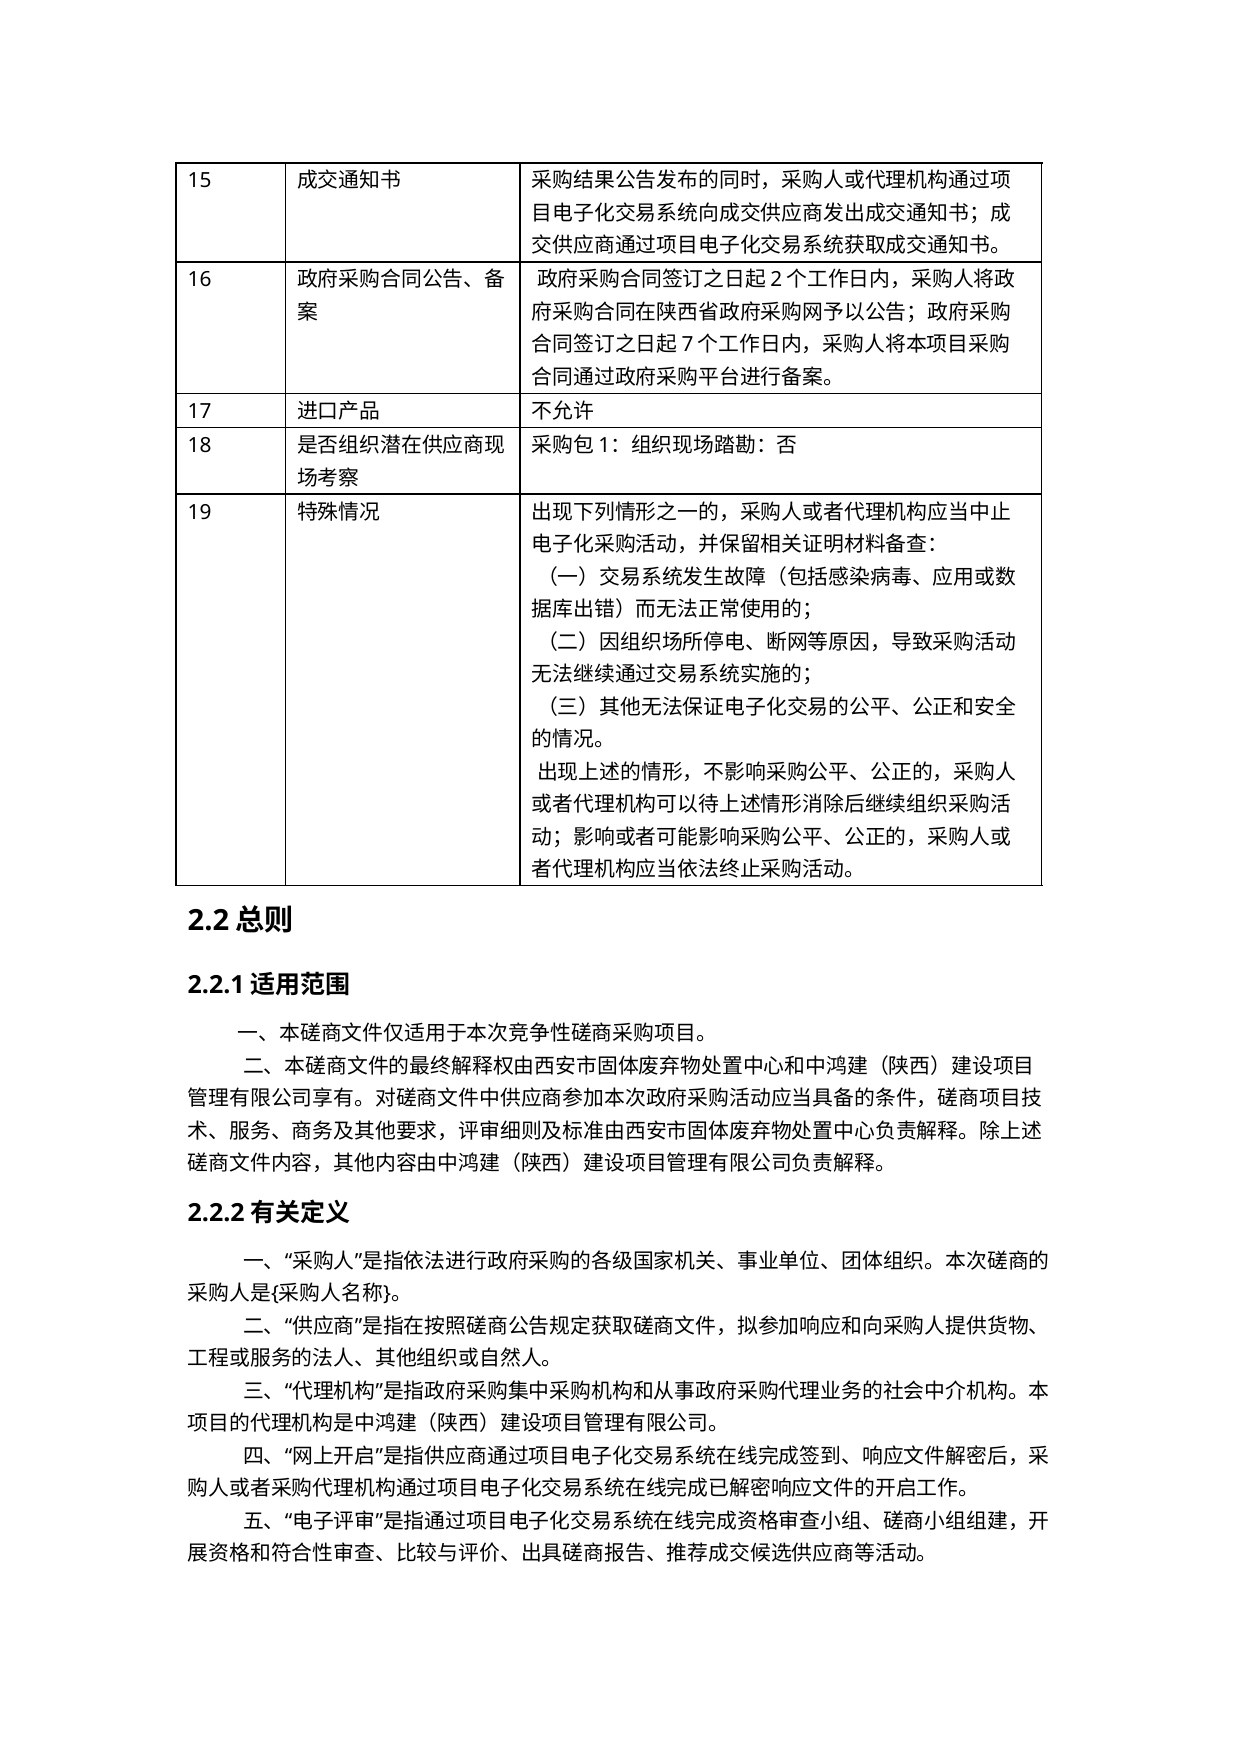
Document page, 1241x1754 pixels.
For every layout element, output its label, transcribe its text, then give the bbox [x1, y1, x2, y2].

table_cell 18 [177, 428, 285, 493]
table_cell 进口产品 [286, 394, 519, 427]
table_cell 16 [177, 263, 285, 393]
text 2.2总则 [187, 886, 1053, 951]
text 三、“代理机构”是指政府采购集中采购机构和从事政府采购代理业务的社会中介机构。本项目的代理机构是中鸿建（陕西）建设项目管理有限公司。 [187, 1374, 1053, 1439]
table_cell 是否组织潜在供应商现场考察 [286, 428, 519, 493]
table_cell 政府采购合同签订之日起2个工作日内，采购人将政府采购合同在陕西省政府采购网予以公告；政府采购合同签订之日起7个工作日内，采购人将本项目采购合同通过政府采购平台进行备案。 [521, 263, 1041, 393]
text 五、“电子评审”是指通过项目电子化交易系统在线完成资格审查小组、磋商小组组建，开展资格和符合性审查、比较与评价、出具磋商报告、推荐成交候选供应商等活动。 [187, 1504, 1053, 1569]
text 一、本磋商文件仅适用于本次竞争性磋商采购项目。 [187, 1016, 1053, 1049]
text 2.2.2有关定义 [187, 1179, 1053, 1244]
text 2.2.1适用范围 [187, 951, 1053, 1016]
table_cell 出现下列情形之一的，采购人或者代理机构应当中止电子化采购活动，并保留相关证明材料备查： （一）交易系统发生故障（包括感染病毒、应用或数据库出错）而无法正常使用的； （二）因组织场所停电、断网等原因，导致采购活动无法继续通过交易系统实施的； （三）其他无法保证电子化交易的公平、公正和安全的情况。 出现上述的情形，不影响采购公平、公正的，采购人或者代理机构可以待上述情形消除后继续组织采购活动；影响或者可能影响采购公平、公正的，采购人或者代理机构应当依法终止采购活动。 [521, 495, 1041, 885]
table_cell 采购包1：组织现场踏勘：否 [521, 428, 1041, 493]
table_cell 特殊情况 [286, 495, 519, 885]
text 四、“网上开启”是指供应商通过项目电子化交易系统在线完成签到、响应文件解密后，采购人或者采购代理机构通过项目电子化交易系统在线完成已解密响应文件的开启工作。 [187, 1439, 1053, 1504]
text 一、“采购人”是指依法进行政府采购的各级国家机关、事业单位、团体组织。本次磋商的采购人是{采购人名称}。 [187, 1244, 1053, 1309]
text 二、“供应商”是指在按照磋商公告规定获取磋商文件，拟参加响应和向采购人提供货物、工程或服务的法人、其他组织或自然人。 [187, 1309, 1053, 1374]
table_cell 成交通知书 [286, 164, 519, 261]
text 二、本磋商文件的最终解释权由西安市固体废弃物处置中心和中鸿建（陕西）建设项目管理有限公司享有。对磋商文件中供应商参加本次政府采购活动应当具备的条件，磋商项目技术、服务、商务及其他要求，评审细则及标准由西安市固体废弃物处置中心负责解释。除上述磋商文件内容，其他内容由中鸿建（陕西）建设项目管理有限公司负责解释。 [187, 1049, 1053, 1179]
table_cell 15 [177, 164, 285, 261]
table_cell 政府采购合同公告、备案 [286, 263, 519, 393]
table_cell 不允许 [521, 394, 1041, 427]
table_cell 19 [177, 495, 285, 885]
table_cell 17 [177, 394, 285, 427]
table_cell 采购结果公告发布的同时，采购人或代理机构通过项目电子化交易系统向成交供应商发出成交通知书；成交供应商通过项目电子化交易系统获取成交通知书。 [521, 164, 1041, 261]
